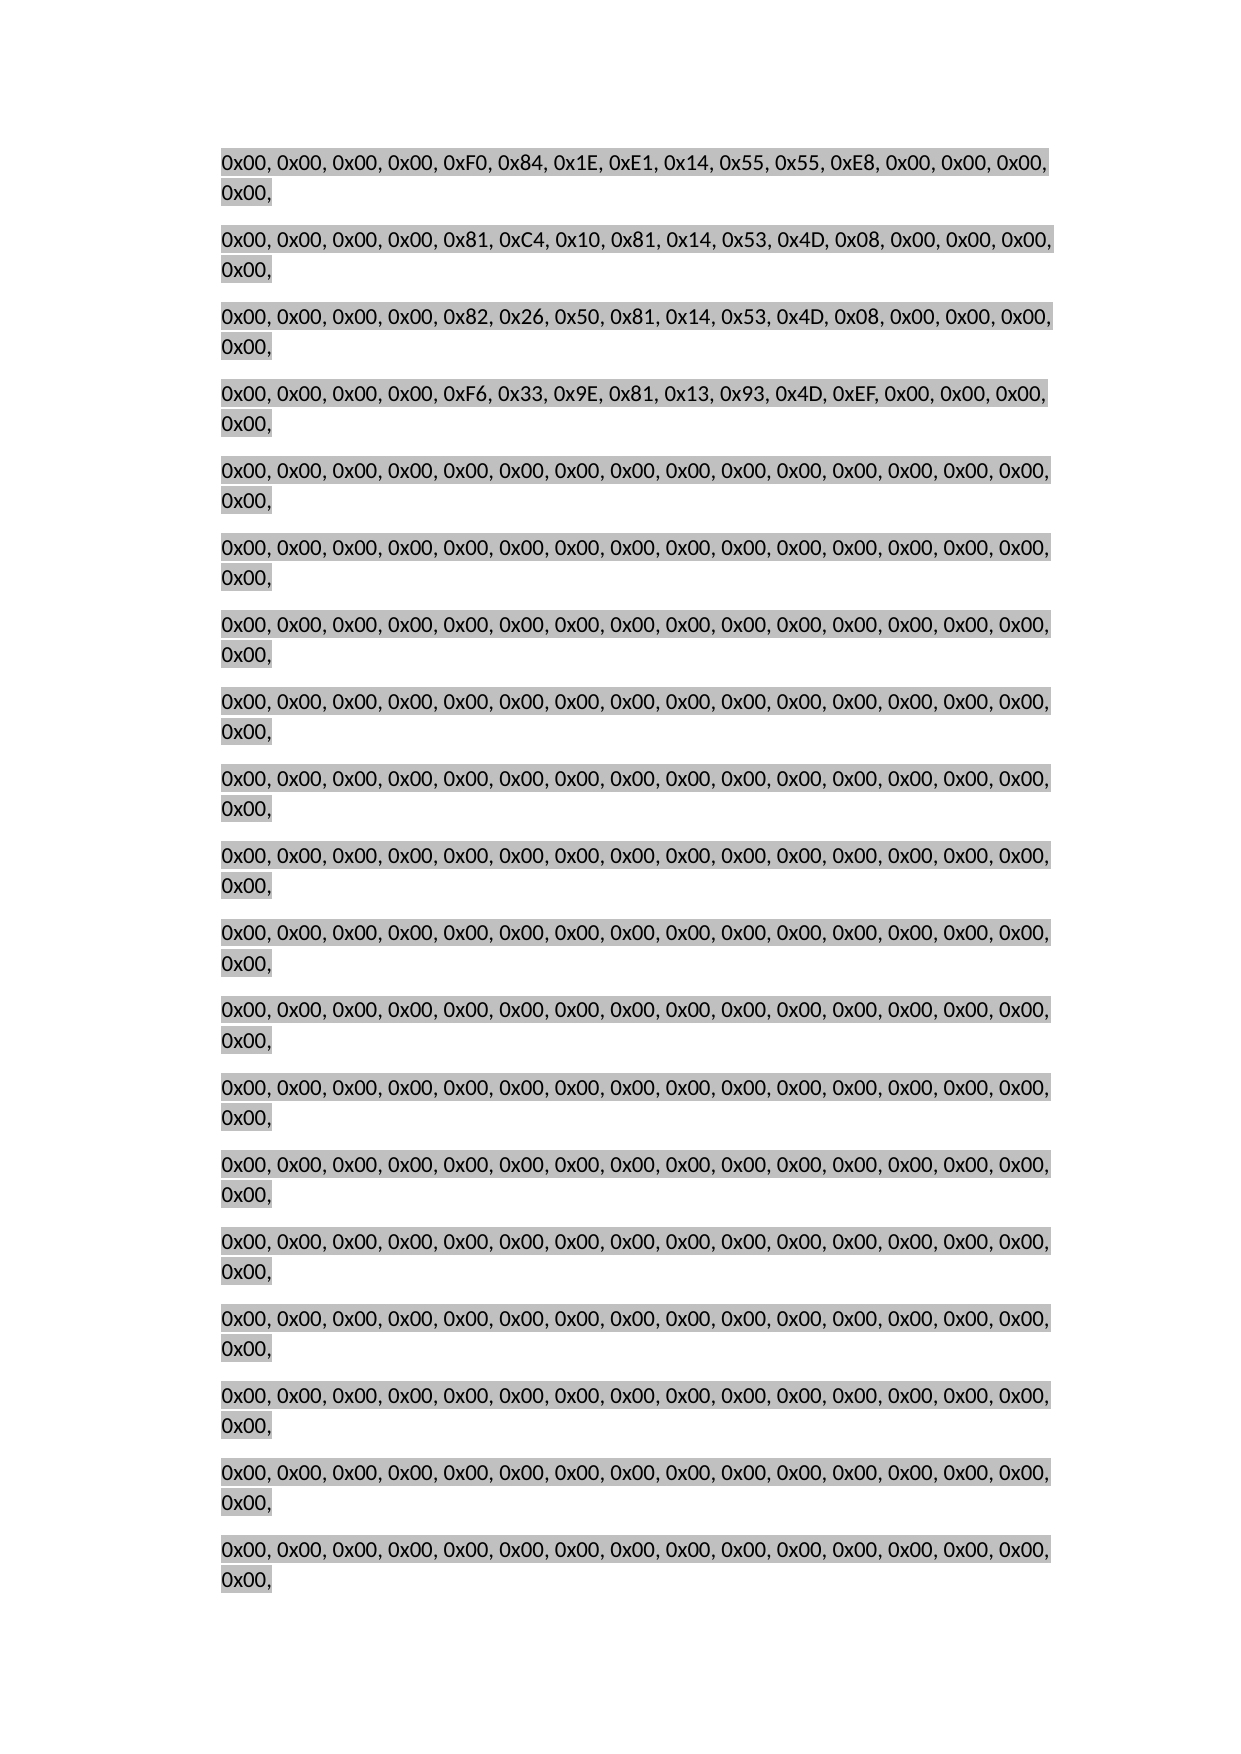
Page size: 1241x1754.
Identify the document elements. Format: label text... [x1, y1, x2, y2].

text 0x00, 0x00, 0x00, 0x00, 0x00, 0x00, 0x00, 0x00, 0x00, 0x00, 0x00, 0x00, 0x00, 0x00, 0x00, 0x00, [221, 841, 1093, 899]
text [221, 1535, 1093, 1593]
text 0x00, 0x00, 0x00, 0x00, 0x00, 0x00, 0x00, 0x00, 0x00, 0x00, 0x00, 0x00, 0x00, 0x00, 0x00, 0x00, [221, 1073, 1093, 1131]
text 0x00, 0x00, 0x00, 0x00, 0x00, 0x00, 0x00, 0x00, 0x00, 0x00, 0x00, 0x00, 0x00, 0x00, 0x00, 0x00, [221, 1381, 1093, 1439]
text 0x00, 0x00, 0x00, 0x00, 0x00, 0x00, 0x00, 0x00, 0x00, 0x00, 0x00, 0x00, 0x00, 0x00, 0x00, 0x00, [221, 610, 1093, 668]
text 0x00, 0x00, 0x00, 0x00, 0x82, 0x26, 0x50, 0x81, 0x14, 0x53, 0x4D, 0x08, 0x00, 0x00, 0x00, 0x00, [221, 302, 1093, 360]
text 0x00, 0x00, 0x00, 0x00, 0x00, 0x00, 0x00, 0x00, 0x00, 0x00, 0x00, 0x00, 0x00, 0x00, 0x00, 0x00, [221, 918, 1093, 977]
text 0x00, 0x00, 0x00, 0x00, 0x00, 0x00, 0x00, 0x00, 0x00, 0x00, 0x00, 0x00, 0x00, 0x00, 0x00, 0x00, [221, 1304, 1093, 1362]
text 0x00, 0x00, 0x00, 0x00, 0xF0, 0x84, 0x1E, 0xE1, 0x14, 0x55, 0x55, 0xE8, 0x00, 0x00, 0x00, 0x00, [221, 148, 1093, 206]
text 0x00, 0x00, 0x00, 0x00, 0x81, 0xC4, 0x10, 0x81, 0x14, 0x53, 0x4D, 0x08, 0x00, 0x00, 0x00, 0x00, [221, 225, 1093, 283]
text 0x00, 0x00, 0x00, 0x00, 0x00, 0x00, 0x00, 0x00, 0x00, 0x00, 0x00, 0x00, 0x00, 0x00, 0x00, 0x00, [221, 1227, 1093, 1285]
text 0x00, 0x00, 0x00, 0x00, 0x00, 0x00, 0x00, 0x00, 0x00, 0x00, 0x00, 0x00, 0x00, 0x00, 0x00, 0x00, [221, 996, 1093, 1054]
text 0x00, 0x00, 0x00, 0x00, 0x00, 0x00, 0x00, 0x00, 0x00, 0x00, 0x00, 0x00, 0x00, 0x00, 0x00, 0x00, [221, 687, 1093, 745]
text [221, 1458, 1093, 1516]
text 0x00, 0x00, 0x00, 0x00, 0x00, 0x00, 0x00, 0x00, 0x00, 0x00, 0x00, 0x00, 0x00, 0x00, 0x00, 0x00, [221, 764, 1093, 822]
text 0x00, 0x00, 0x00, 0x00, 0x00, 0x00, 0x00, 0x00, 0x00, 0x00, 0x00, 0x00, 0x00, 0x00, 0x00, 0x00, [221, 1150, 1093, 1208]
text 0x00, 0x00, 0x00, 0x00, 0xF6, 0x33, 0x9E, 0x81, 0x13, 0x93, 0x4D, 0xEF, 0x00, 0x00, 0x00, 0x00, [221, 379, 1093, 437]
text 0x00, 0x00, 0x00, 0x00, 0x00, 0x00, 0x00, 0x00, 0x00, 0x00, 0x00, 0x00, 0x00, 0x00, 0x00, 0x00, [221, 456, 1093, 514]
text 0x00, 0x00, 0x00, 0x00, 0x00, 0x00, 0x00, 0x00, 0x00, 0x00, 0x00, 0x00, 0x00, 0x00, 0x00, 0x00, [221, 533, 1093, 591]
